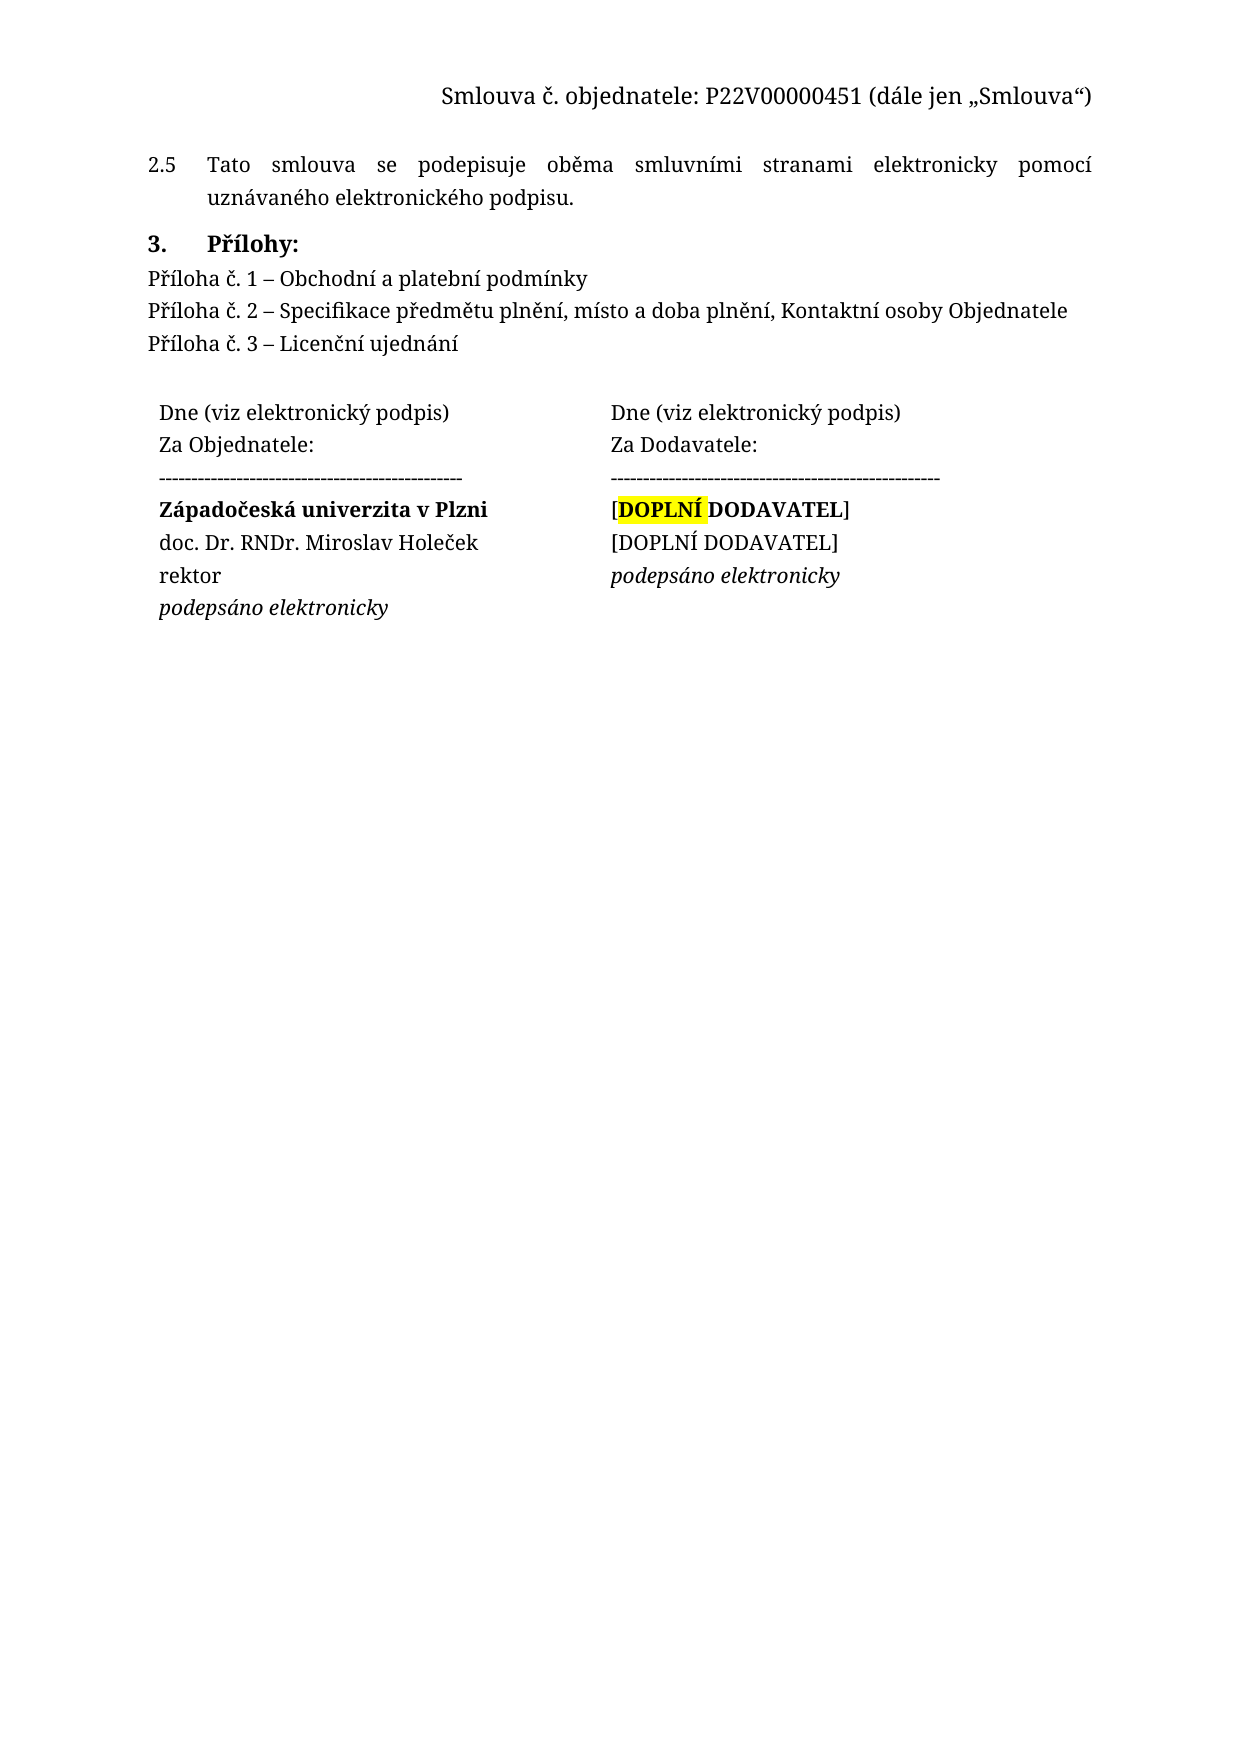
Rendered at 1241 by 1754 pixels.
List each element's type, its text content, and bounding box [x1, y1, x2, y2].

text Příloha č. 1 – Obchodní a platební podmínky [148, 264, 1092, 292]
table_header Dne (viz elektronický podpis) Za Dodavatele: --------------------------------------------------- [DOPLNÍ DODAVATEL] [DOPLNÍ DODAVATEL] podepsáno elektronicky [599, 398, 1051, 626]
list Přílohy: [148, 228, 1092, 259]
text Příloha č. 3 – Licenční ujednání [148, 329, 1092, 358]
list Tato smlouva se podepisuje oběma smluvními stranami elektronicky pomocí uznávaného elektronického podpisu. [148, 150, 1092, 211]
table_header Dne (viz elektronický podpis) Za Objednatele: ----------------------------------------------- Západočeská univerzita v Plzni doc. Dr. RNDr. Miroslav Holeček rektor podepsáno elektronicky [148, 398, 599, 626]
text Příloha č. 2 – Specifikace předmětu plnění, místo a doba plnění, Kontaktní osoby Objednatele [148, 297, 1092, 325]
